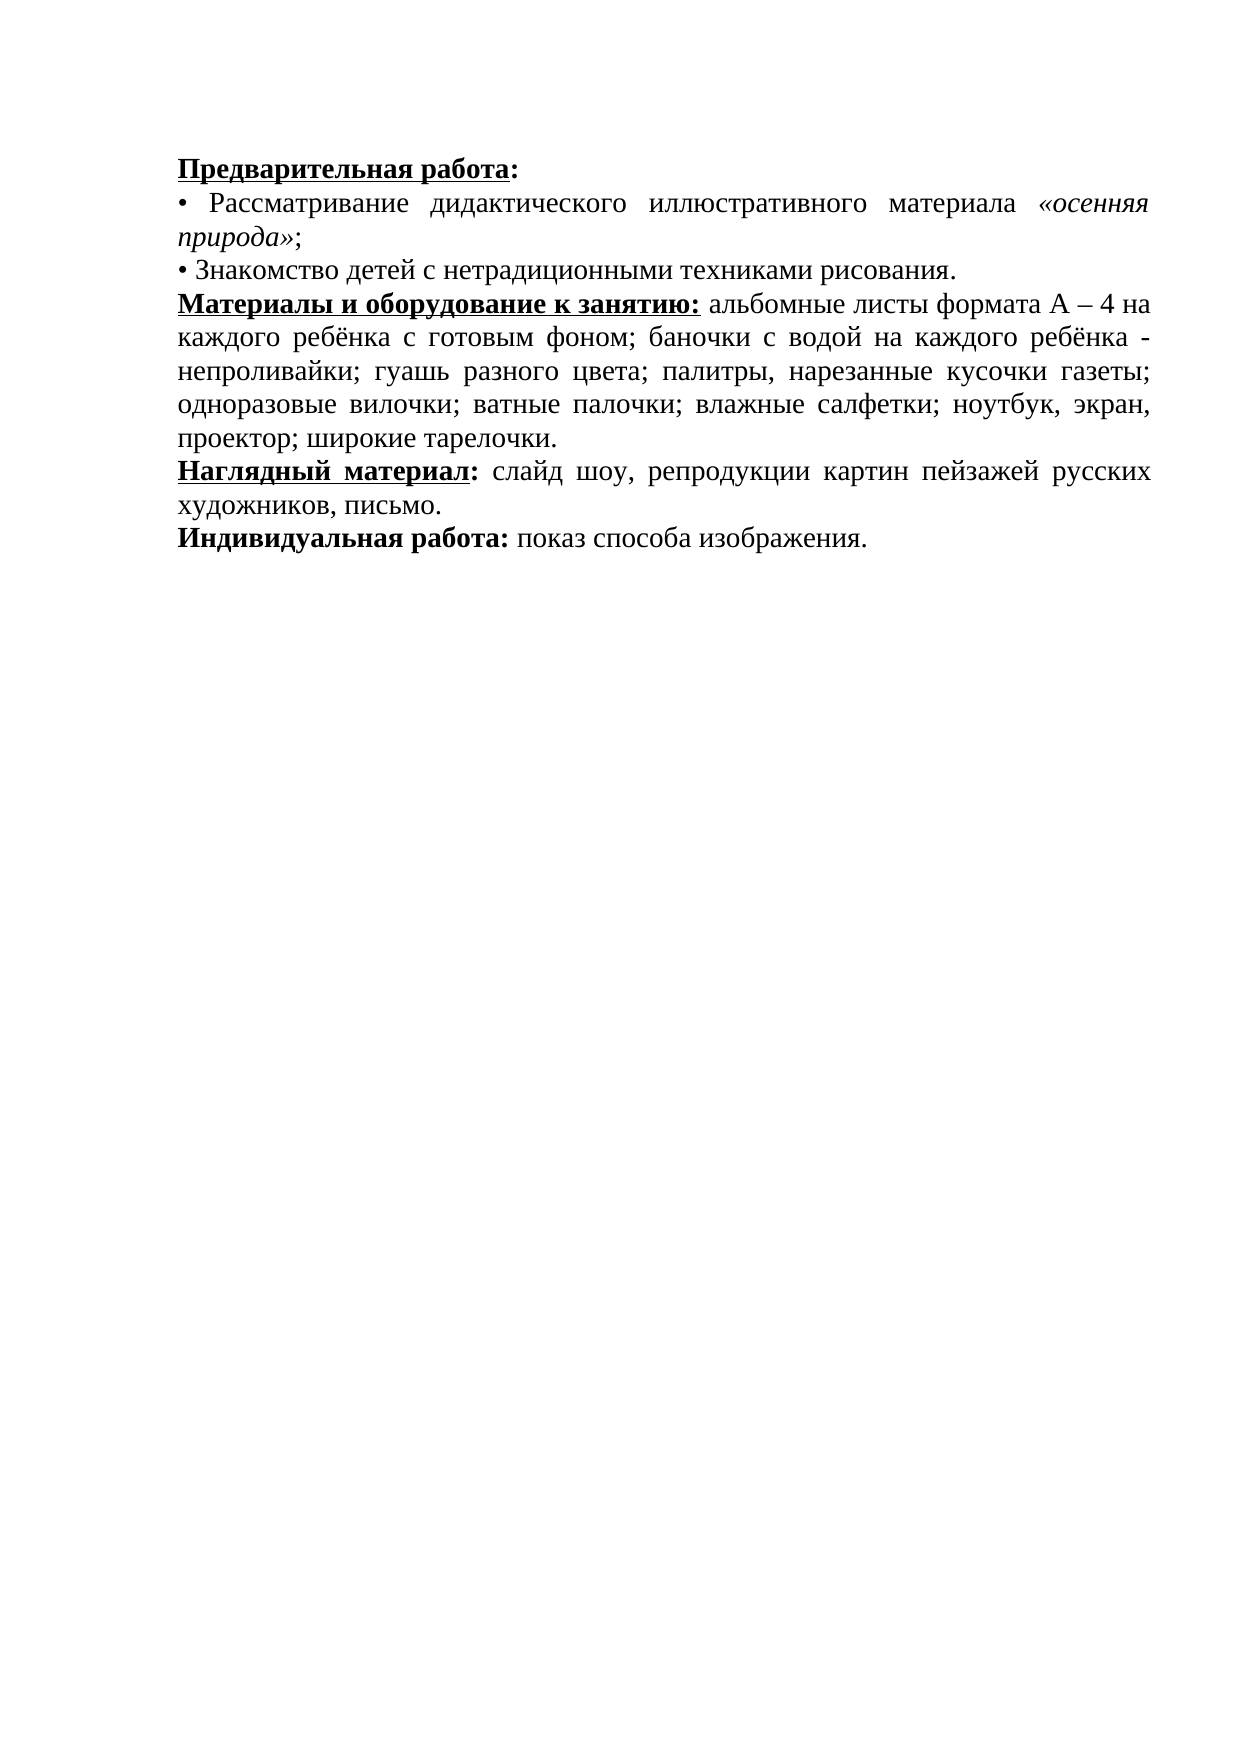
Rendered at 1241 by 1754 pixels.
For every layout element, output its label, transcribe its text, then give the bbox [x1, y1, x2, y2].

text Наглядный материал: слайд шоу, репродукции картин пейзажей русских художников, письмо. [177, 453, 1152, 521]
text Индивидуальная работа: показ способа изображения. [177, 521, 1152, 554]
text • Рассматривание дидактического иллюстративного материала «осенняя природа»; [177, 185, 1152, 252]
text Материалы и оборудование к занятию: альбомные листы формата А – 4 на каждого ребёнка с готовым фоном; баночки с водой на каждого ребёнка - непроливайки; гуашь разного цвета; палитры, нарезанные кусочки газеты; одноразовые вилочки; ватные палочки; влажные салфетки; ноутбук, экран, проектор; широкие тарелочки. [177, 286, 1152, 453]
text Предварительная работа: [177, 152, 1152, 185]
text • Знакомство детей с нетрадиционными техниками рисования. [177, 252, 1152, 286]
